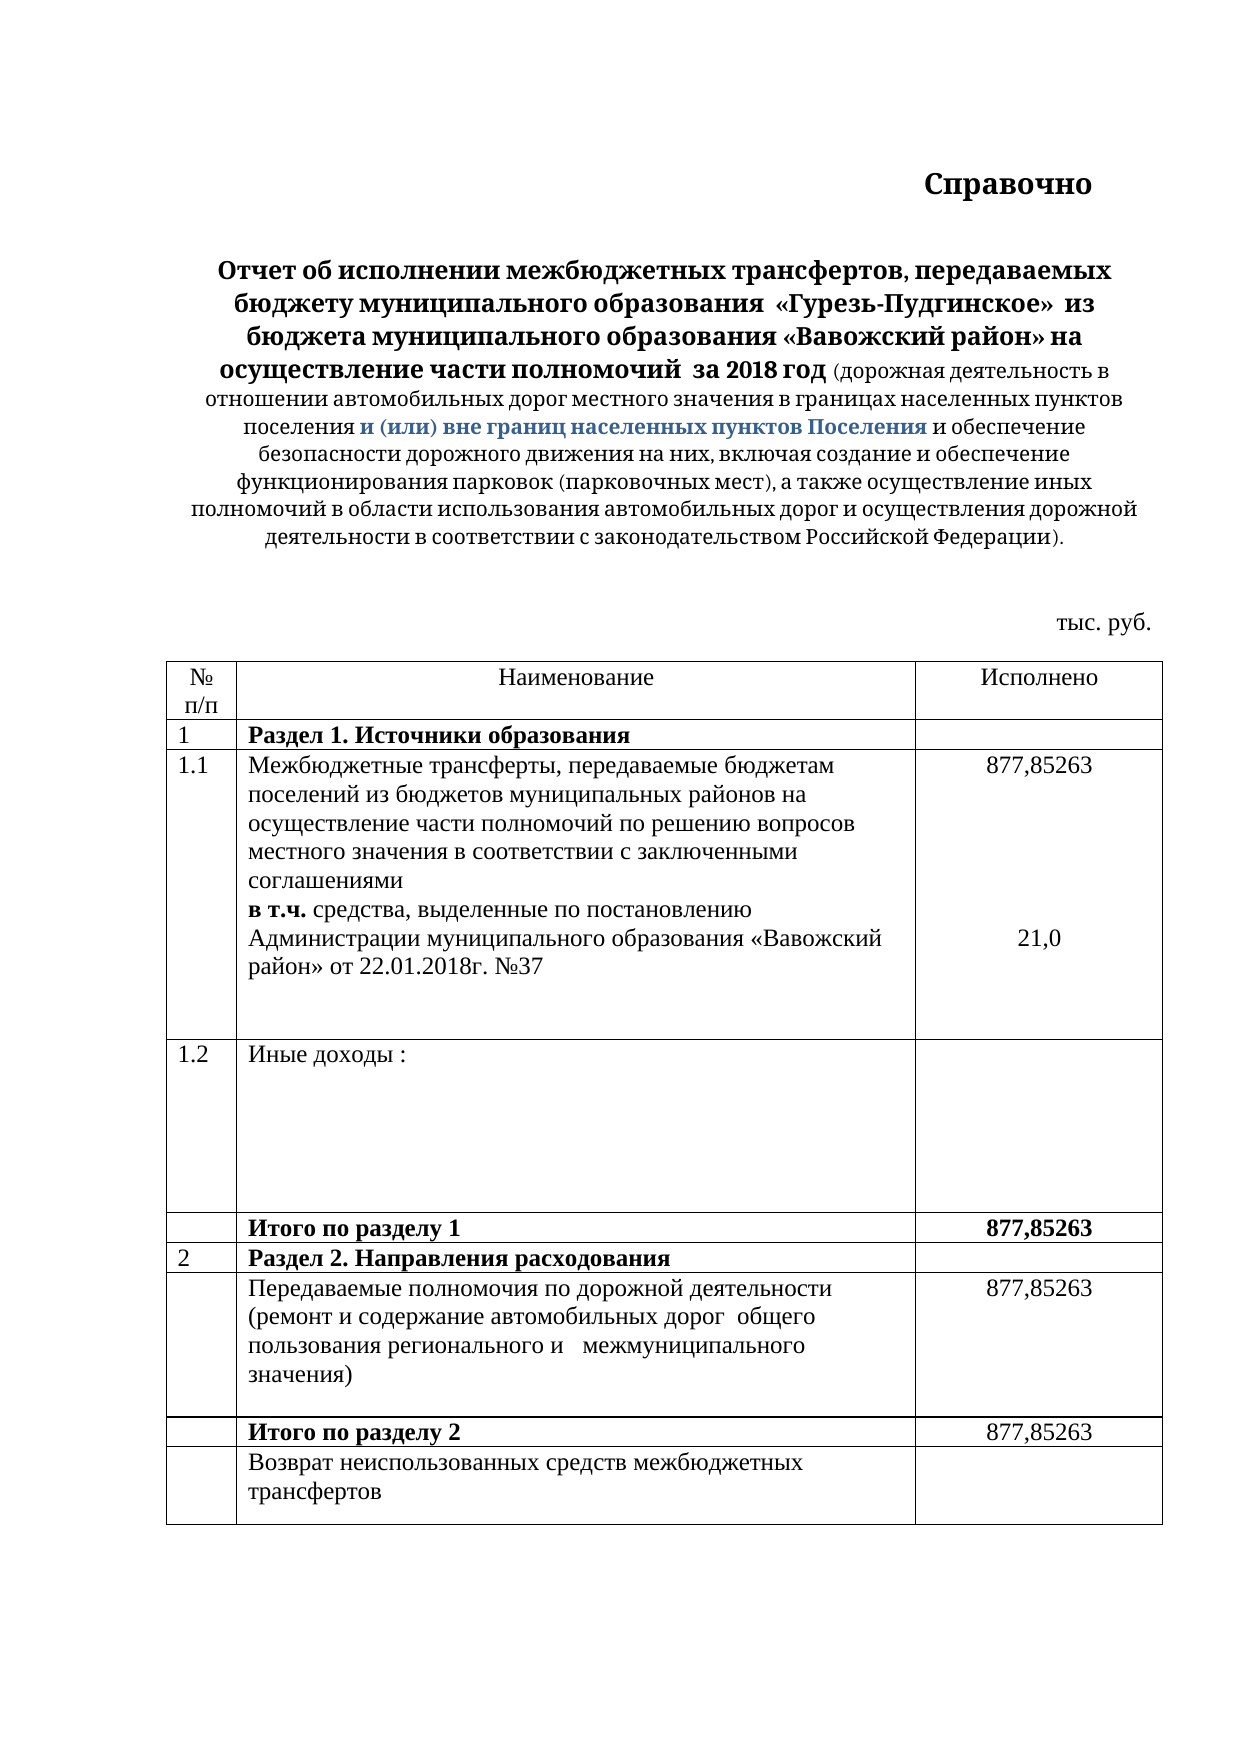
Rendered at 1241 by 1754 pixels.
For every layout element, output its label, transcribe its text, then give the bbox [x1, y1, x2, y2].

table_cell 2 [167, 1243, 236, 1272]
table_cell 1.1 [167, 750, 236, 1038]
subtitle Справочно [177, 168, 1152, 202]
table_cell [916, 720, 1162, 749]
table_cell Возврат неиспользованных средств межбюджетных трансфертов [237, 1447, 915, 1524]
table_cell 877,85263 [916, 1213, 1162, 1242]
table_cell 1.2 [167, 1040, 236, 1212]
table_cell Межбюджетные трансферты, передаваемые бюджетам поселений из бюджетов муниципальных районов на осуществление части полномочий по решению вопросов местного значения в соответствии с заключенными соглашениями в т.ч. средства, выделенные по постановлению Администрации муниципального образования «Вавожский район» от 22.01.2018г. №37 [237, 750, 915, 1038]
table_cell [167, 1273, 236, 1416]
table_header Исполнено [916, 662, 1162, 719]
table_cell Итого по разделу 2 [237, 1418, 915, 1446]
table_cell 877,85263 21,0 [916, 750, 1162, 1038]
table_cell [167, 1447, 236, 1524]
table_header Наименование [237, 662, 915, 719]
table_cell [916, 1447, 1162, 1524]
table_cell Раздел 1. Источники образования [237, 720, 915, 749]
table_header № п/п [167, 662, 236, 719]
table_cell 877,85263 [916, 1418, 1162, 1446]
table_cell Иные доходы : [237, 1040, 915, 1212]
table_cell Итого по разделу 1 [237, 1213, 915, 1242]
subtitle Отчет об исполнении межбюджетных трансфертов, передаваемых бюджету муниципального образования «Гурезь-Пудгинское» из бюджета муниципального образования «Вавожский район» на осуществление части полномочий за 2018 год (дорожная деятельность в отношении автомобильных дорог местного значения в границах населенных пунктов поселения и (или) вне границ населенных пунктов Поселения и обеспечение безопасности дорожного движения на них, включая создание и обеспечение функционирования парковок (парковочных мест), а также осуществление иных полномочий в области использования автомобильных дорог и осуществления дорожной деятельности в соответствии с законодательством Российской Федерации). [177, 257, 1152, 549]
table_cell [916, 1243, 1162, 1272]
table_cell Раздел 2. Направления расходования [237, 1243, 915, 1272]
text тыс. руб. [177, 607, 1152, 636]
table_cell Передаваемые полномочия по дорожной деятельности (ремонт и содержание автомобильных дорог общего пользования регионального и межмуниципального значения) [237, 1273, 915, 1416]
table_cell 1 [167, 720, 236, 749]
table_cell [167, 1418, 236, 1446]
table_cell 877,85263 [916, 1273, 1162, 1416]
table_cell [167, 1213, 236, 1242]
table_cell [916, 1040, 1162, 1212]
